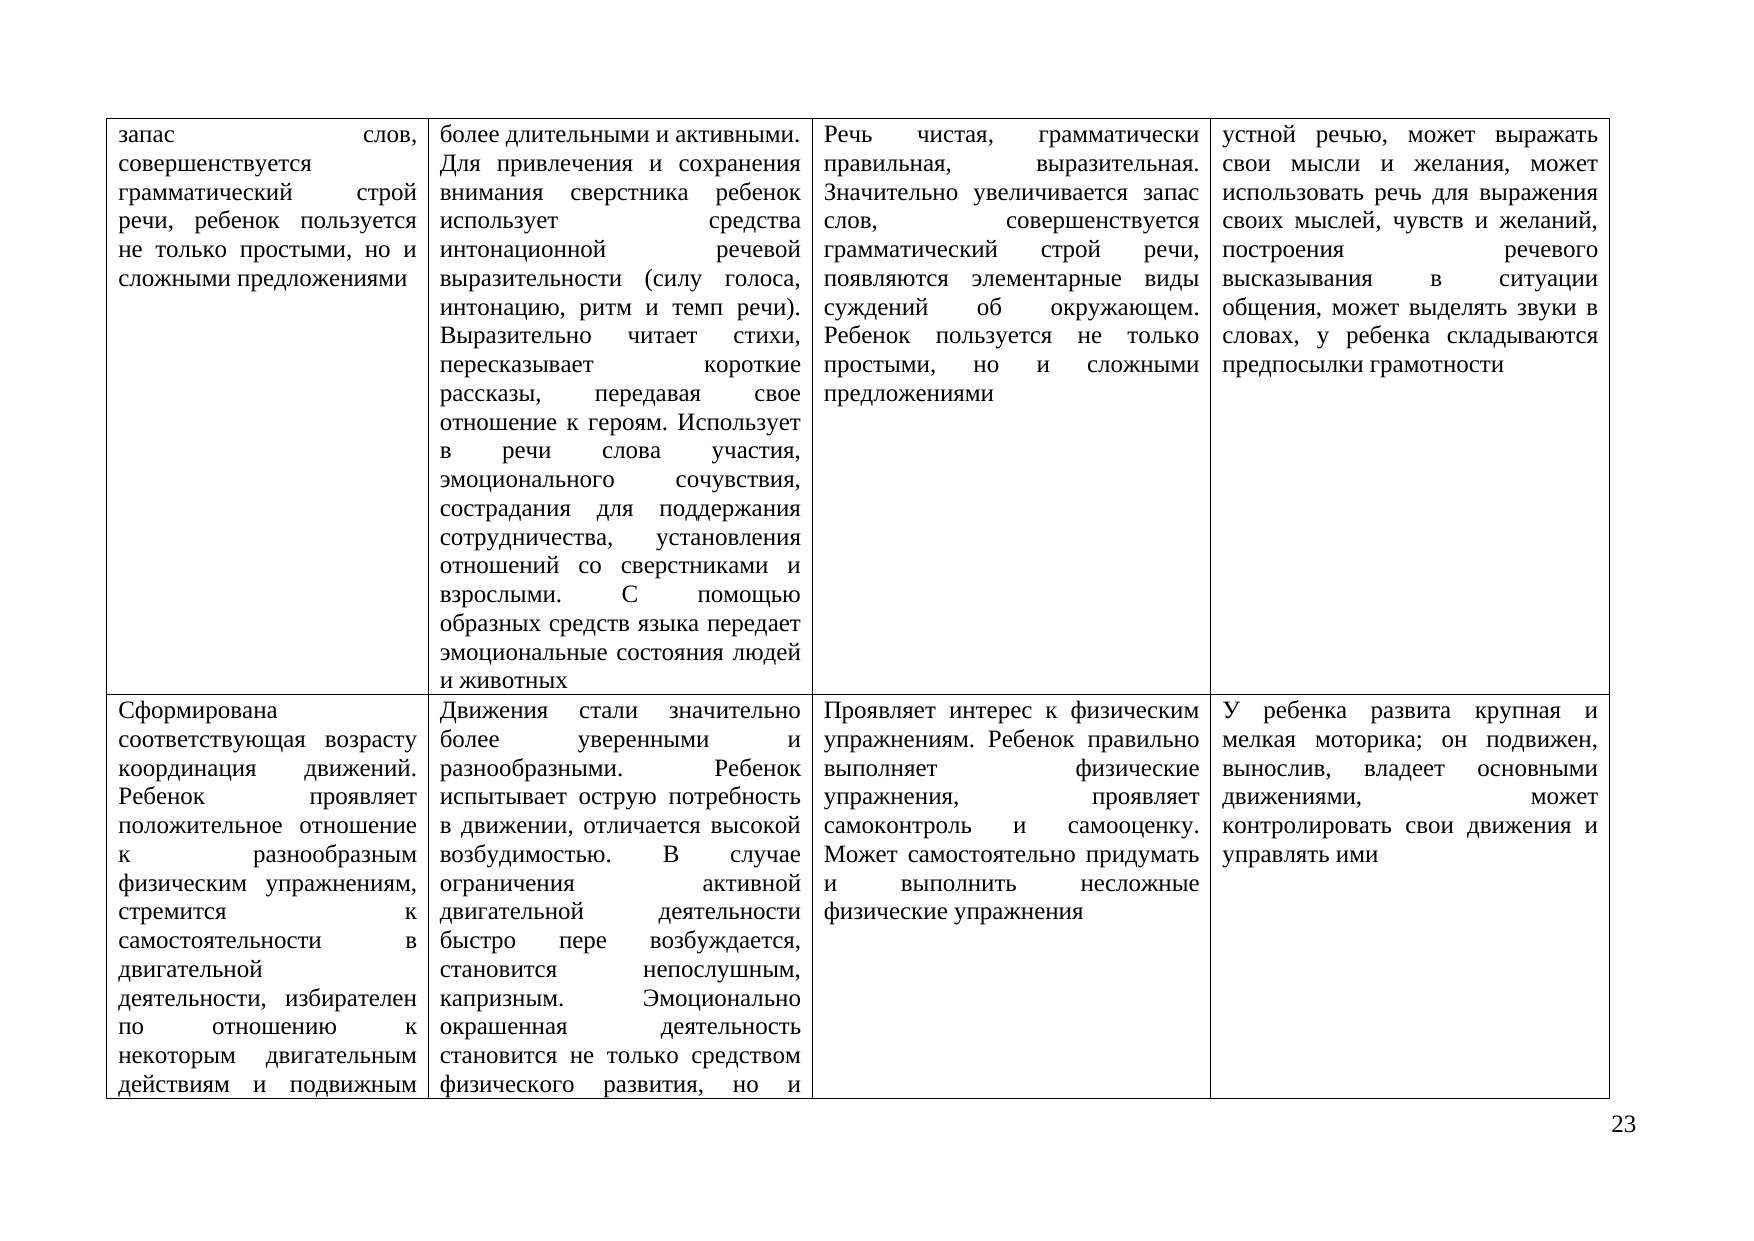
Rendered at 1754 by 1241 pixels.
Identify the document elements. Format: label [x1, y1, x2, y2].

table_cell [107, 695, 428, 1098]
table_cell [1211, 119, 1609, 694]
table_cell [813, 695, 1210, 1098]
table_cell [813, 119, 1210, 694]
table_cell [429, 119, 812, 694]
table_cell [107, 119, 428, 694]
table_cell [1211, 695, 1609, 1098]
table_cell [429, 695, 812, 1098]
